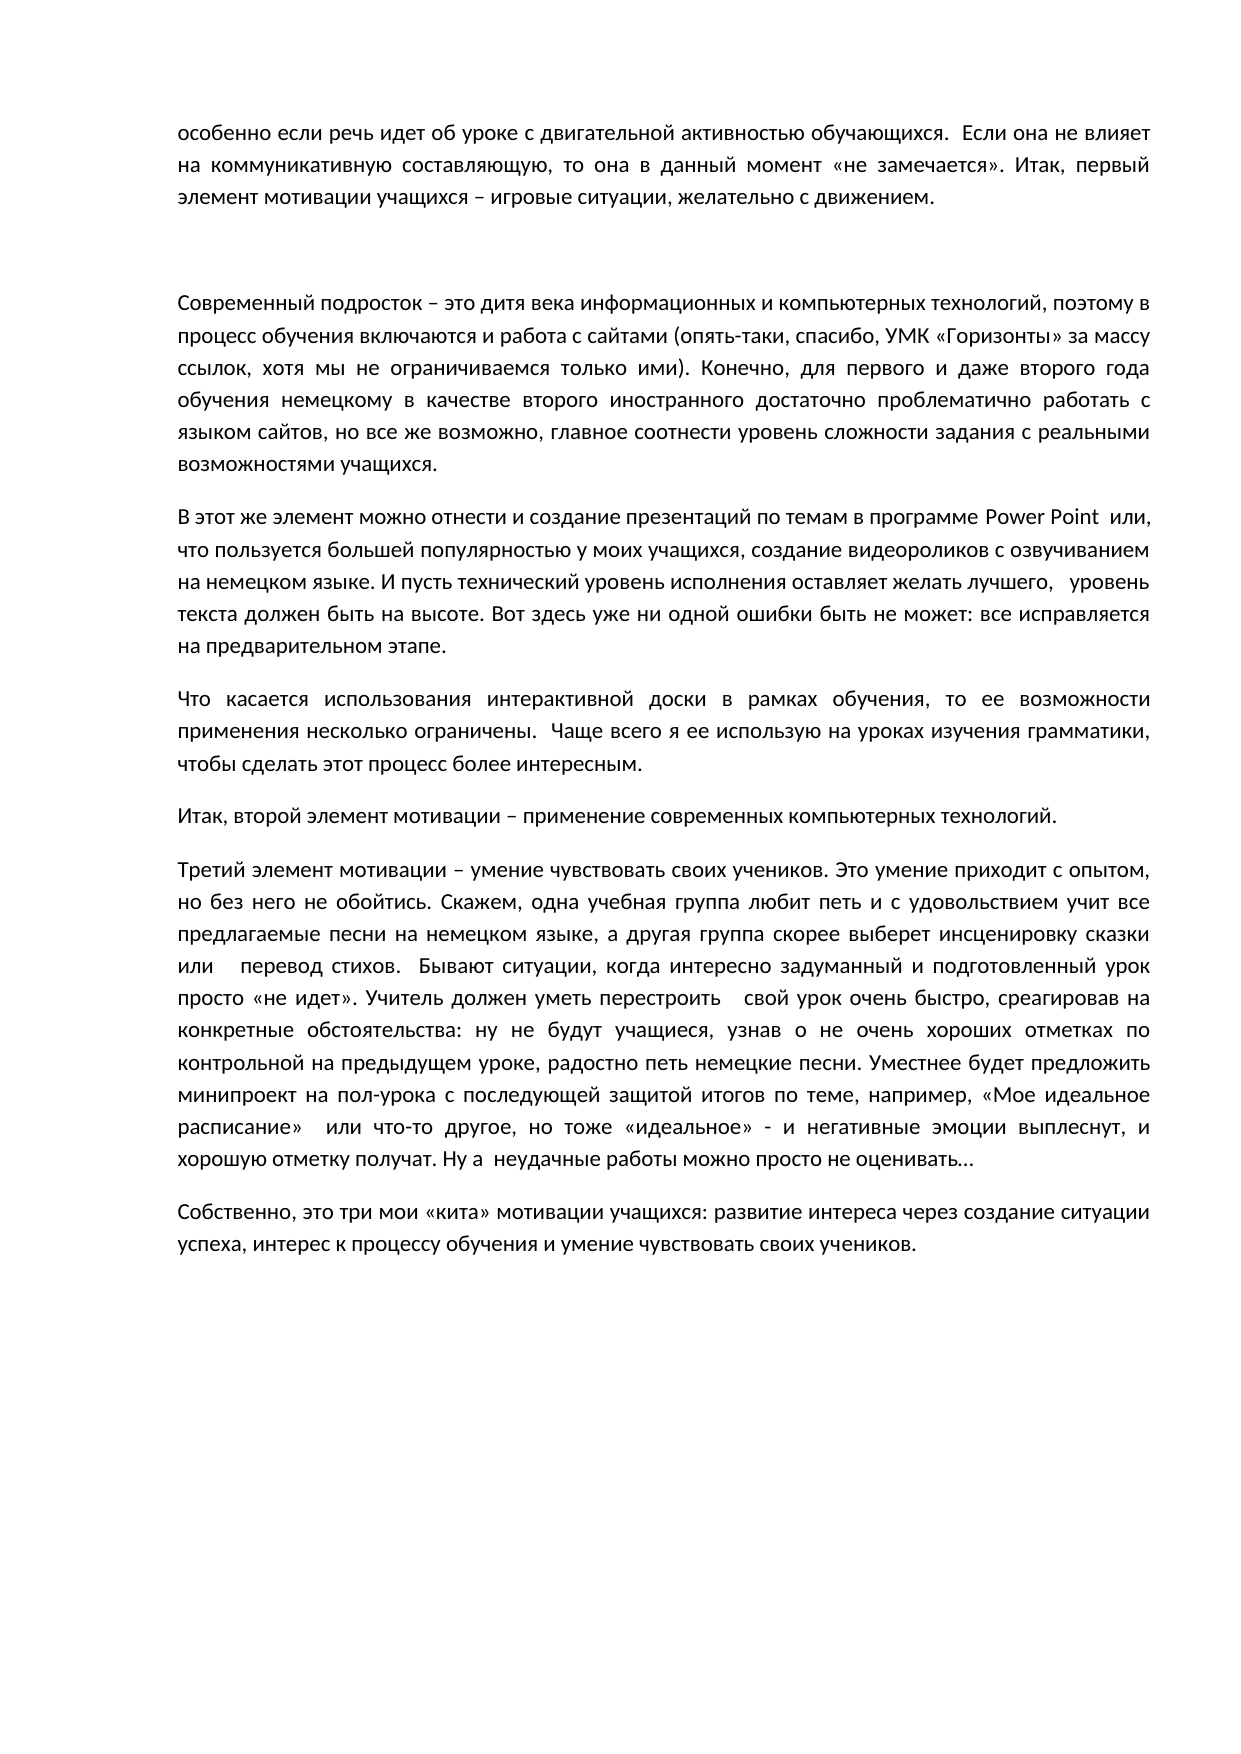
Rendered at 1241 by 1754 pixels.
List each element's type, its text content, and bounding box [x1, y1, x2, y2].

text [177, 118, 1152, 211]
text Итак, второй элемент мотивации – применение современных компьютерных технологий. [177, 802, 1152, 830]
text В этот же элемент можно отнести и создание презентаций по темам в программе Power Point или, что пользуется большей популярностью у моих учащихся, создание видеороликов с озвучиванием на немецком языке. И пусть технический уровень исполнения оставляет желать лучшего, уровень текста должен быть на высоте. Вот здесь уже ни одной ошибки быть не может: все исправляется на предварительном этапе. [177, 502, 1152, 659]
text Современный подросток – это дитя века информационных и компьютерных технологий, поэтому в процесс обучения включаются и работа с сайтами (опять-таки, спасибо, УМК «Горизонты» за массу ссылок, хотя мы не ограничиваемся только ими). Конечно, для первого и даже второго года обучения немецкому в качестве второго иностранного достаточно проблематично работать с языком сайтов, но все же возможно, главное соотнести уровень сложности задания с реальными возможностями учащихся. [177, 288, 1152, 477]
text Собственно, это три мои «кита» мотивации учащихся: развитие интереса через создание ситуации успеха, интерес к процессу обучения и умение чувствовать своих учеников. [177, 1197, 1152, 1258]
text Третий элемент мотивации – умение чувствовать своих учеников. Это умение приходит с опытом, но без него не обойтись. Скажем, одна учебная группа любит петь и с удовольствием учит все предлагаемые песни на немецком языке, а другая группа скорее выберет инсценировку сказки или перевод стихов. Бывают ситуации, когда интересно задуманный и подготовленный урок просто «не идет». Учитель должен уметь перестроить свой урок очень быстро, среагировав на конкретные обстоятельства: ну не будут учащиеся, узнав о не очень хороших отметках по контрольной на предыдущем уроке, радостно петь немецкие песни. Уместнее будет предложить минипроект на пол-урока с последующей защитой итогов по теме, например, «Мое идеальное расписание» или что-то другое, но тоже «идеальное» - и негативные эмоции выплеснут, и хорошую отметку получат. Ну а неудачные работы можно просто не оценивать… [177, 855, 1152, 1172]
text Что касается использования интерактивной доски в рамках обучения, то ее возможности применения несколько ограничены. Чаще всего я ее использую на уроках изучения грамматики, чтобы сделать этот процесс более интересным. [177, 684, 1152, 777]
